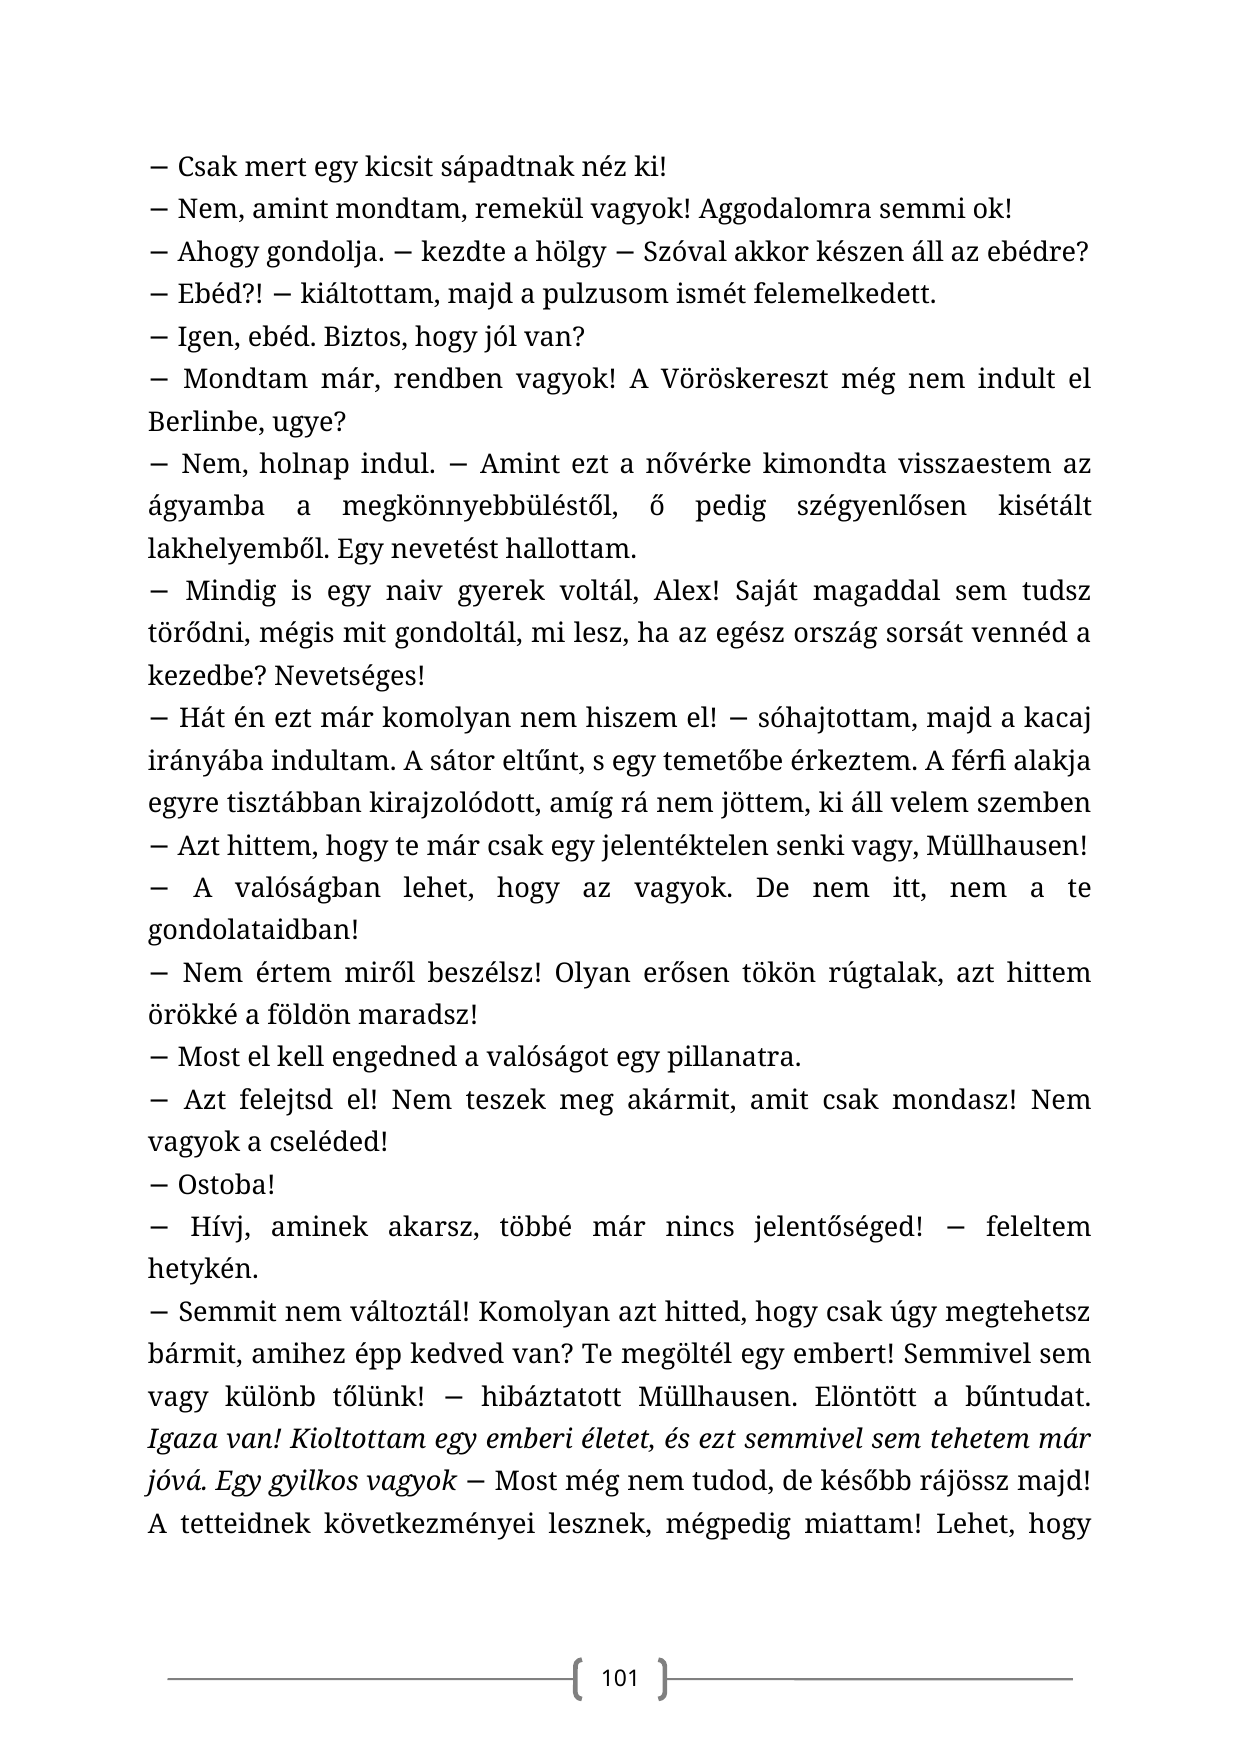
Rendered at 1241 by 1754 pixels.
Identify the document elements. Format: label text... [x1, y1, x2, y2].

text − Most el kell engedned a valóságot egy pillanatra. [148, 1038, 1093, 1075]
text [148, 1292, 1093, 1541]
text − Mondtam már, rendben vagyok! A Vöröskereszt még nem indult el Berlinbe, ugye? [148, 359, 1093, 439]
text − Hát én ezt már komolyan nem hiszem el! − sóhajtottam, majd a kacaj irányába indultam. A sátor eltűnt, s egy temetőbe érkeztem. A férfi alakja egyre tisztábban kirajzolódott, amíg rá nem jöttem, ki áll velem szemben − Azt hittem, hogy te már csak egy jelentéktelen senki vagy, Müllhausen! [148, 699, 1093, 863]
text − Igen, ebéd. Biztos, hogy jól van? [148, 317, 1093, 354]
text − Nem, holnap indul. − Amint ezt a nővérke kimondta visszaestem az ágyamba a megkönnyebbüléstől, ő pedig szégyenlősen kisétált lakhelyemből. Egy nevetést hallottam. [148, 444, 1093, 566]
text − Ebéd?! − kiáltottam, majd a pulzusom ismét felemelkedett. [148, 275, 1093, 312]
text − Nem értem miről beszélsz! Olyan erősen tökön rúgtalak, azt hittem örökké a földön maradsz! [148, 953, 1093, 1032]
text − A valóságban lehet, hogy az vagyok. De nem itt, nem a te gondolataidban! [148, 868, 1093, 948]
text − Mindig is egy naiv gyerek voltál, Alex! Saját magaddal sem tudsz törődni, mégis mit gondoltál, mi lesz, ha az egész ország sorsát vennéd a kezedbe? Nevetséges! [148, 572, 1093, 693]
text − Hívj, aminek akarsz, többé már nincs jelentőséged! − feleltem hetykén. [148, 1207, 1093, 1287]
text − Azt felejtsd el! Nem teszek meg akármit, amit csak mondasz! Nem vagyok a cseléded! [148, 1080, 1093, 1159]
text − Nem, amint mondtam, remekül vagyok! Aggodalomra semmi ok! [148, 190, 1093, 227]
text − Ostoba! [148, 1165, 1093, 1202]
text − Csak mert egy kicsit sápadtnak néz ki! [148, 148, 1093, 184]
text − Ahogy gondolja. − kezdte a hölgy − Szóval akkor készen áll az ebédre? [148, 232, 1093, 269]
